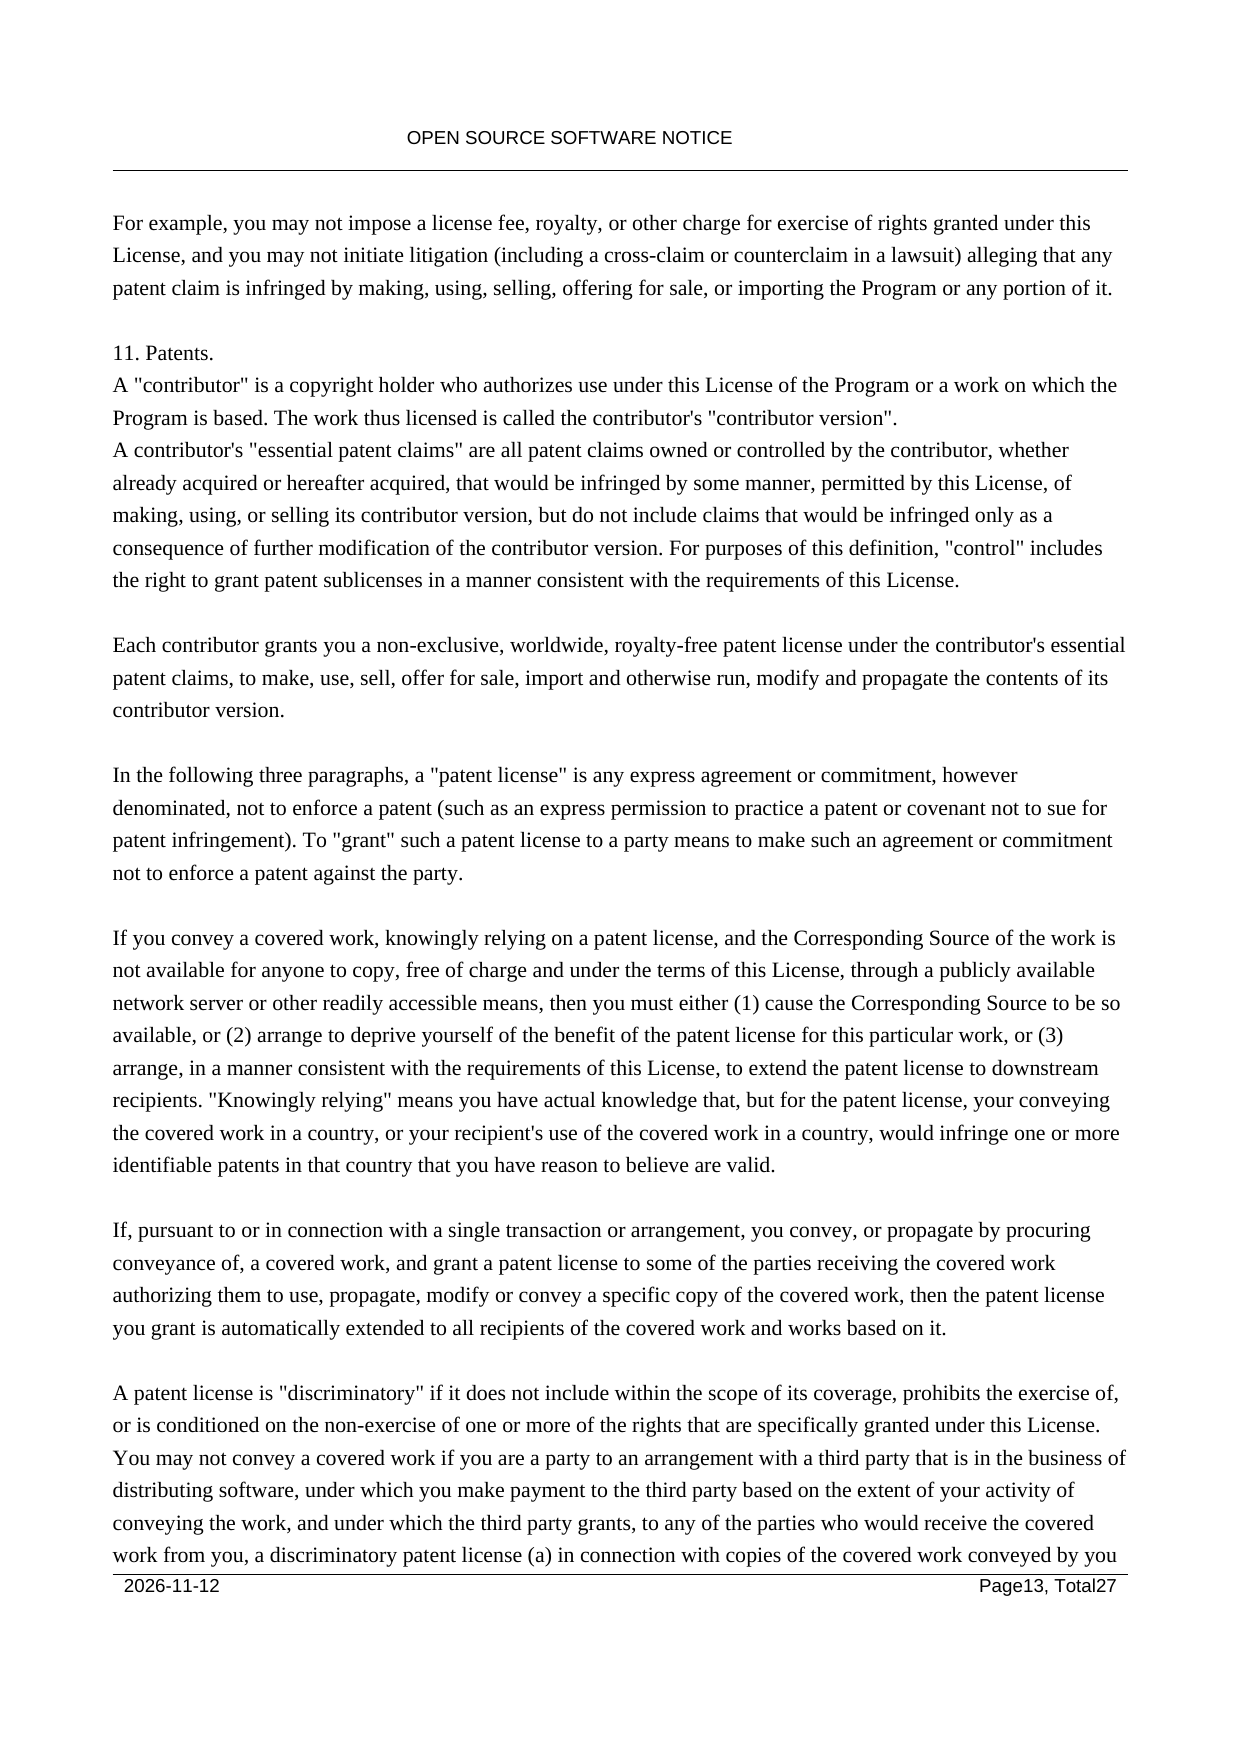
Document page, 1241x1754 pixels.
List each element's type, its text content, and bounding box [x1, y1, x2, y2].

text If you convey a covered work, knowingly relying on a patent license, and the Corresponding Source of the work is not available for anyone to copy, free of charge and under the terms of this License, through a publicly available network server or other readily accessible means, then you must either (1) cause the Corresponding Source to be so available, or (2) arrange to deprive yourself of the benefit of the patent license for this particular work, or (3) arrange, in a manner consistent with the requirements of this License, to extend the patent license to downstream recipients. "Knowingly relying" means you have actual knowledge that, but for the patent license, your conveying the covered work in a country, or your recipient's use of the covered work in a country, would infringe one or more identifiable patents in that country that you have reason to believe are valid. [112, 921, 1128, 1181]
text 11. Patents. [112, 336, 1128, 369]
text In the following three paragraphs, a "patent license" is any express agreement or commitment, however denominated, not to enforce a patent (such as an express permission to practice a patent or covenant not to sue for patent infringement). To "grant" such a patent license to a party means to make such an agreement or commitment not to enforce a patent against the party. [112, 759, 1128, 889]
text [112, 1376, 1128, 1571]
text A contributor's "essential patent claims" are all patent claims owned or controlled by the contributor, whether already acquired or hereafter acquired, that would be infringed by some manner, permitted by this License, of making, using, or selling its contributor version, but do not include claims that would be infringed only as a consequence of further modification of the contributor version. For purposes of this definition, "control" includes the right to grant patent sublicenses in a manner consistent with the requirements of this License. [112, 434, 1128, 596]
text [112, 206, 1128, 304]
text Each contributor grants you a non-exclusive, worldwide, royalty-free patent license under the contributor's essential patent claims, to make, use, sell, offer for sale, import and otherwise run, modify and propagate the contents of its contributor version. [112, 629, 1128, 726]
text A "contributor" is a copyright holder who authorizes use under this License of the Program or a work on which the Program is based. The work thus licensed is called the contributor's "contributor version". [112, 369, 1128, 434]
text If, pursuant to or in connection with a single transaction or arrangement, you convey, or propagate by procuring conveyance of, a covered work, and grant a patent license to some of the parties receiving the covered work authorizing them to use, propagate, modify or convey a specific copy of the covered work, then the patent license you grant is automatically extended to all recipients of the covered work and works based on it. [112, 1214, 1128, 1344]
